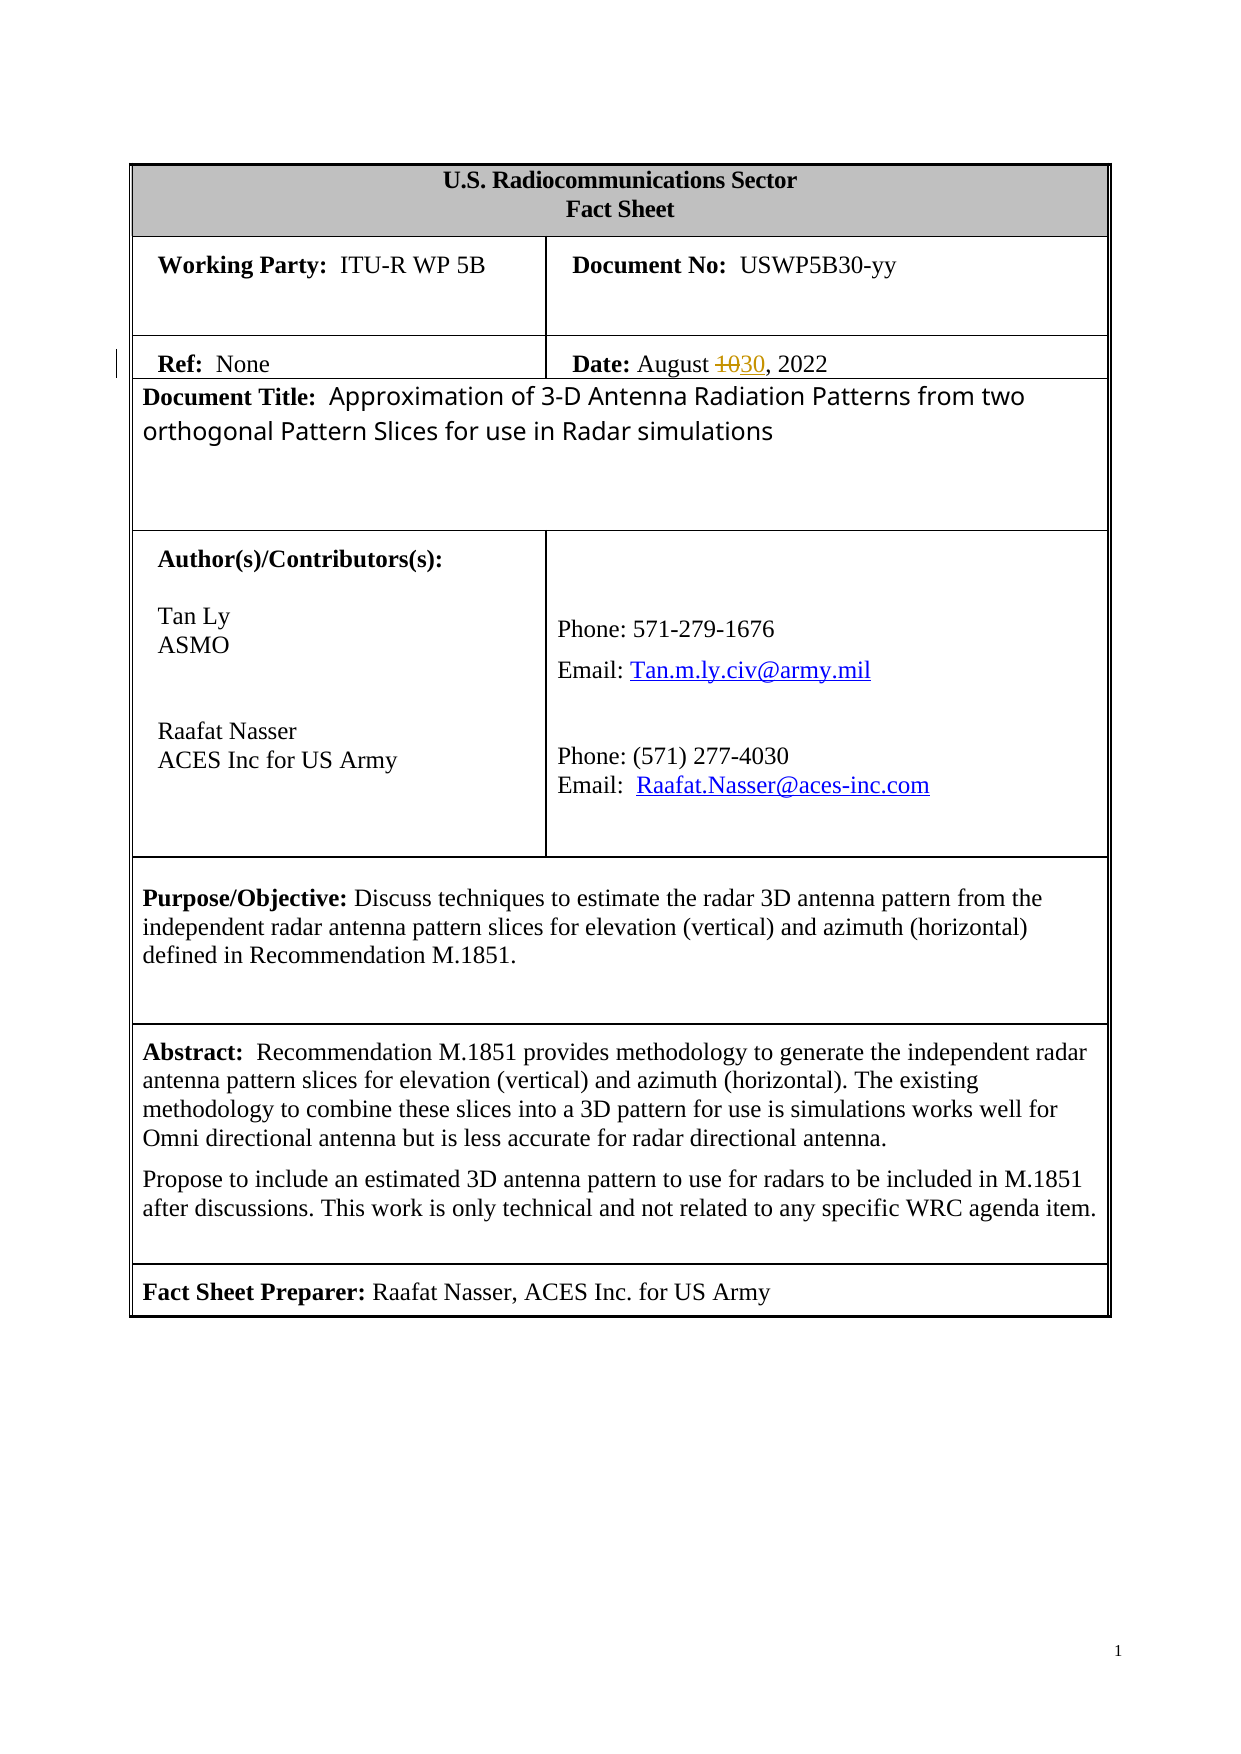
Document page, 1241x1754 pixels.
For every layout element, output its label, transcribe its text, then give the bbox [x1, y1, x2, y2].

table_cell Author(s)/Contributors(s): Tan Ly ASMO Raafat Nasser ACES Inc for US Army [133, 531, 545, 856]
table_cell Fact Sheet Preparer: Raafat Nasser, ACES Inc. for US Army [133, 1265, 1107, 1315]
table_cell Purpose/Objective: Discuss techniques to estimate the radar 3D antenna pattern from the independent radar antenna pattern slices for elevation (vertical) and azimuth (horizontal) defined in Recommendation M.1851. [133, 858, 1107, 1023]
table_cell Date: August , 2022 [547, 336, 1107, 377]
table_cell Abstract: Recommendation M.1851 provides methodology to generate the independent radar antenna pattern slices for elevation (vertical) and azimuth (horizontal). The existing methodology to combine these slices into a 3D pattern for use is simulations works well for Omni directional antenna but is less accurate for radar directional antenna. Propose to include an estimated 3D antenna pattern to use for radars to be included in M.1851 after discussions. This work is only technical and not related to any specific WRC agenda item. [133, 1025, 1107, 1263]
table_cell Document No: USWP5B30-yy [547, 237, 1107, 335]
table_header U.S. Radiocommunications Sector Fact Sheet [133, 166, 1107, 236]
table_cell Ref: None [133, 336, 545, 377]
table_cell Working Party: ITU-R WP 5B [133, 237, 545, 335]
table_cell Document Title: Approximation of 3-D Antenna Radiation Patterns from two orthogonal Pattern Slices for use in Radar simulations [133, 379, 1107, 530]
table_cell Phone: 571-279-1676 Email: Tan.m.ly.civ@army.mil Phone: (571) 277-4030 Email: Raafat.Nasser@aces-inc.com [547, 531, 1107, 856]
